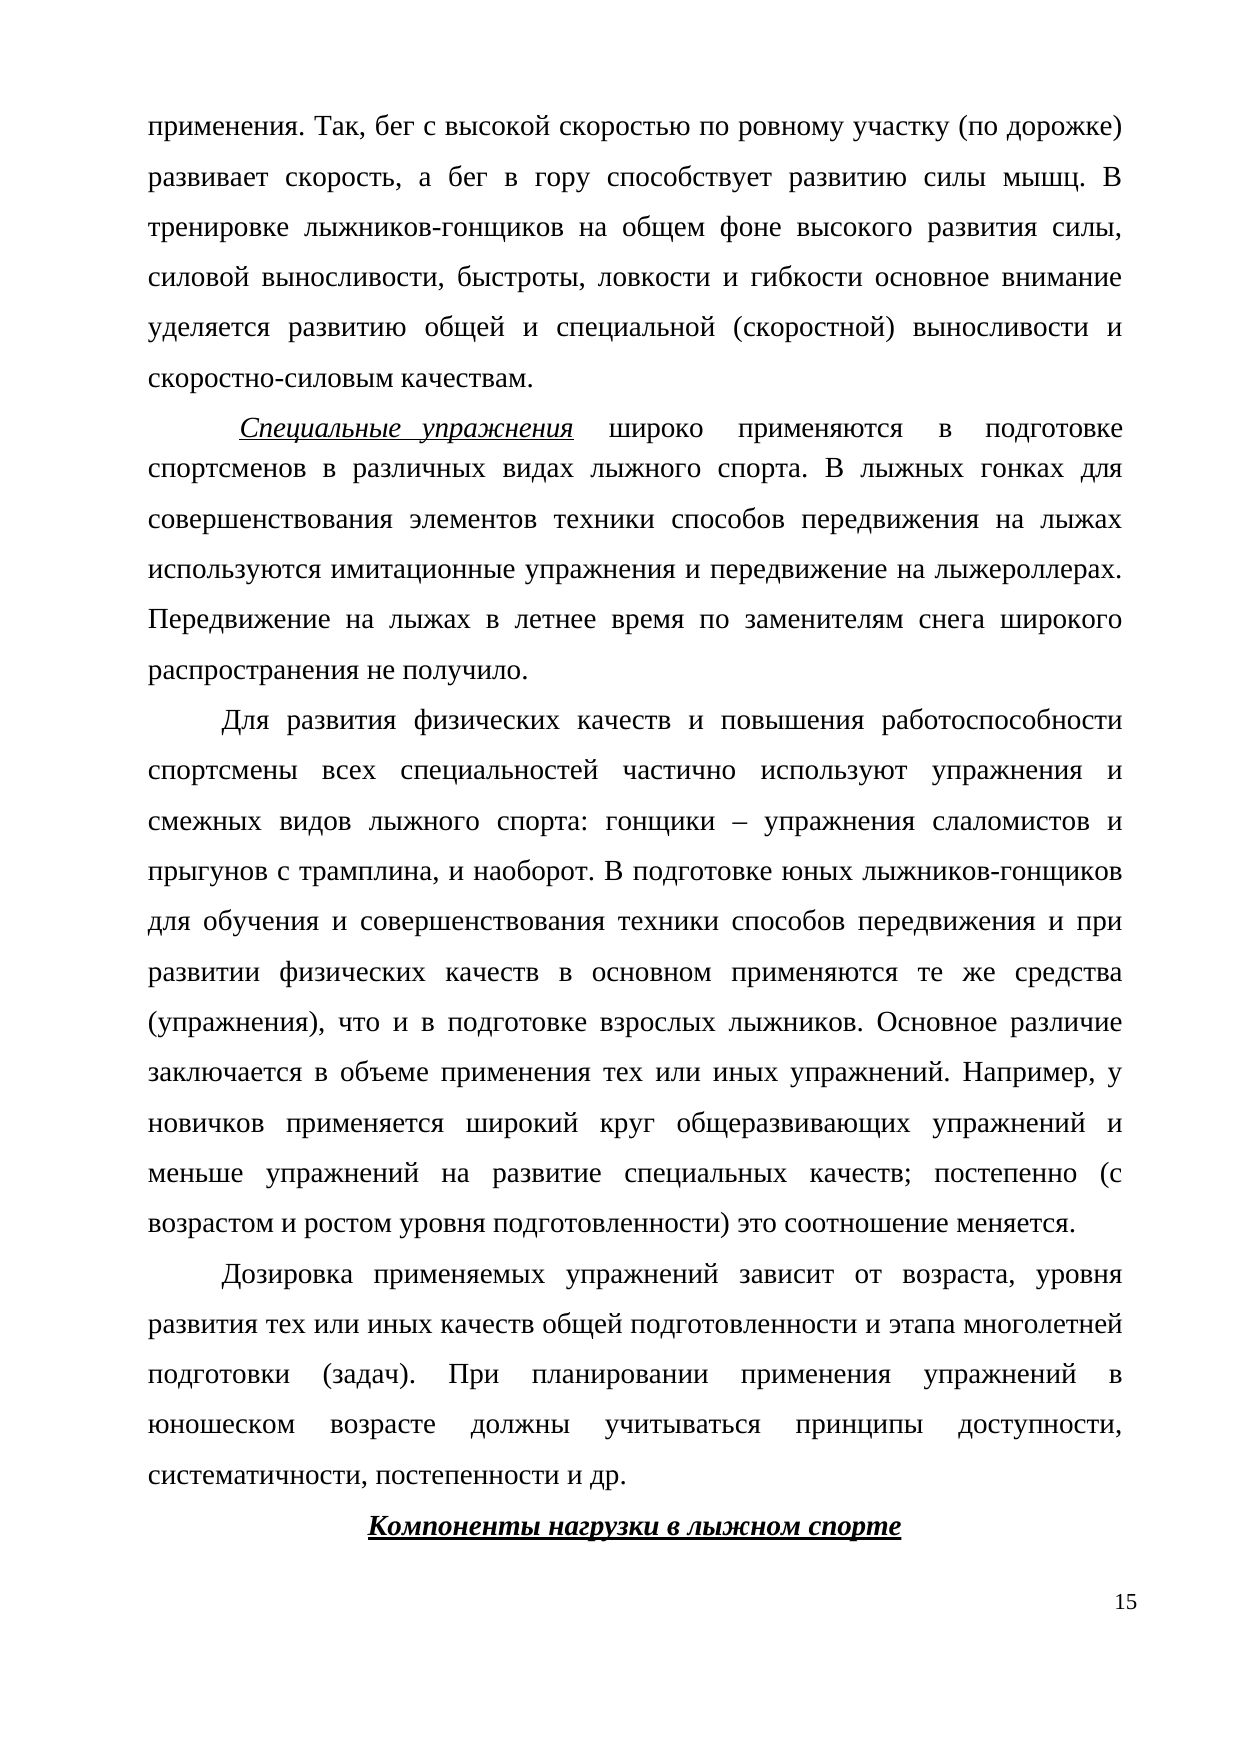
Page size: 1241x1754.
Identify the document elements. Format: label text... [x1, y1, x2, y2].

text Дозировка применяемых упражнений зависит от возраста, уровня развития тех или иных качеств общей подготовленности и этапа многолетней подготовки (задач). При планировании применения упражнений в юношеском возрасте должны учитываться принципы доступности, систематичности, постепенности и др. [148, 1256, 1123, 1491]
text Для развития физических качеств и повышения работоспособности спортсмены всех специальностей частично используют упражнения и смежных видов лыжного спорта: гонщики – упражнения слаломистов и прыгунов с трамплина, и наоборот. В подготовке юных лыжников-гонщиков для обучения и совершенствования техники способов передвижения и при развитии физических качеств в основном применяются те же средства (упражнения), что и в подготовке взрослых лыжников. Основное различие заключается в объеме применения тех или иных упражнений. Например, у новичков применяется широкий круг общеразвивающих упражнений и меньше упражнений на развитие специальных качеств; постепенно (с возрастом и ростом уровня подготовленности) это соотношение меняется. [148, 702, 1123, 1239]
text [148, 108, 1123, 393]
text спортсменов в различных видах лыжного спорта. В лыжных гонках для совершенствования элементов техники способов передвижения на лыжах используются имитационные упражнения и передвижение на лыжероллерах. Передвижение на лыжах в летнее время по заменителям снега широкого распространения не получило. [148, 451, 1123, 685]
text Специальные упражнения широко применяются в подготовке [148, 410, 1123, 444]
subtitle Компоненты нагрузки в лыжном спорте [367, 1508, 1137, 1542]
